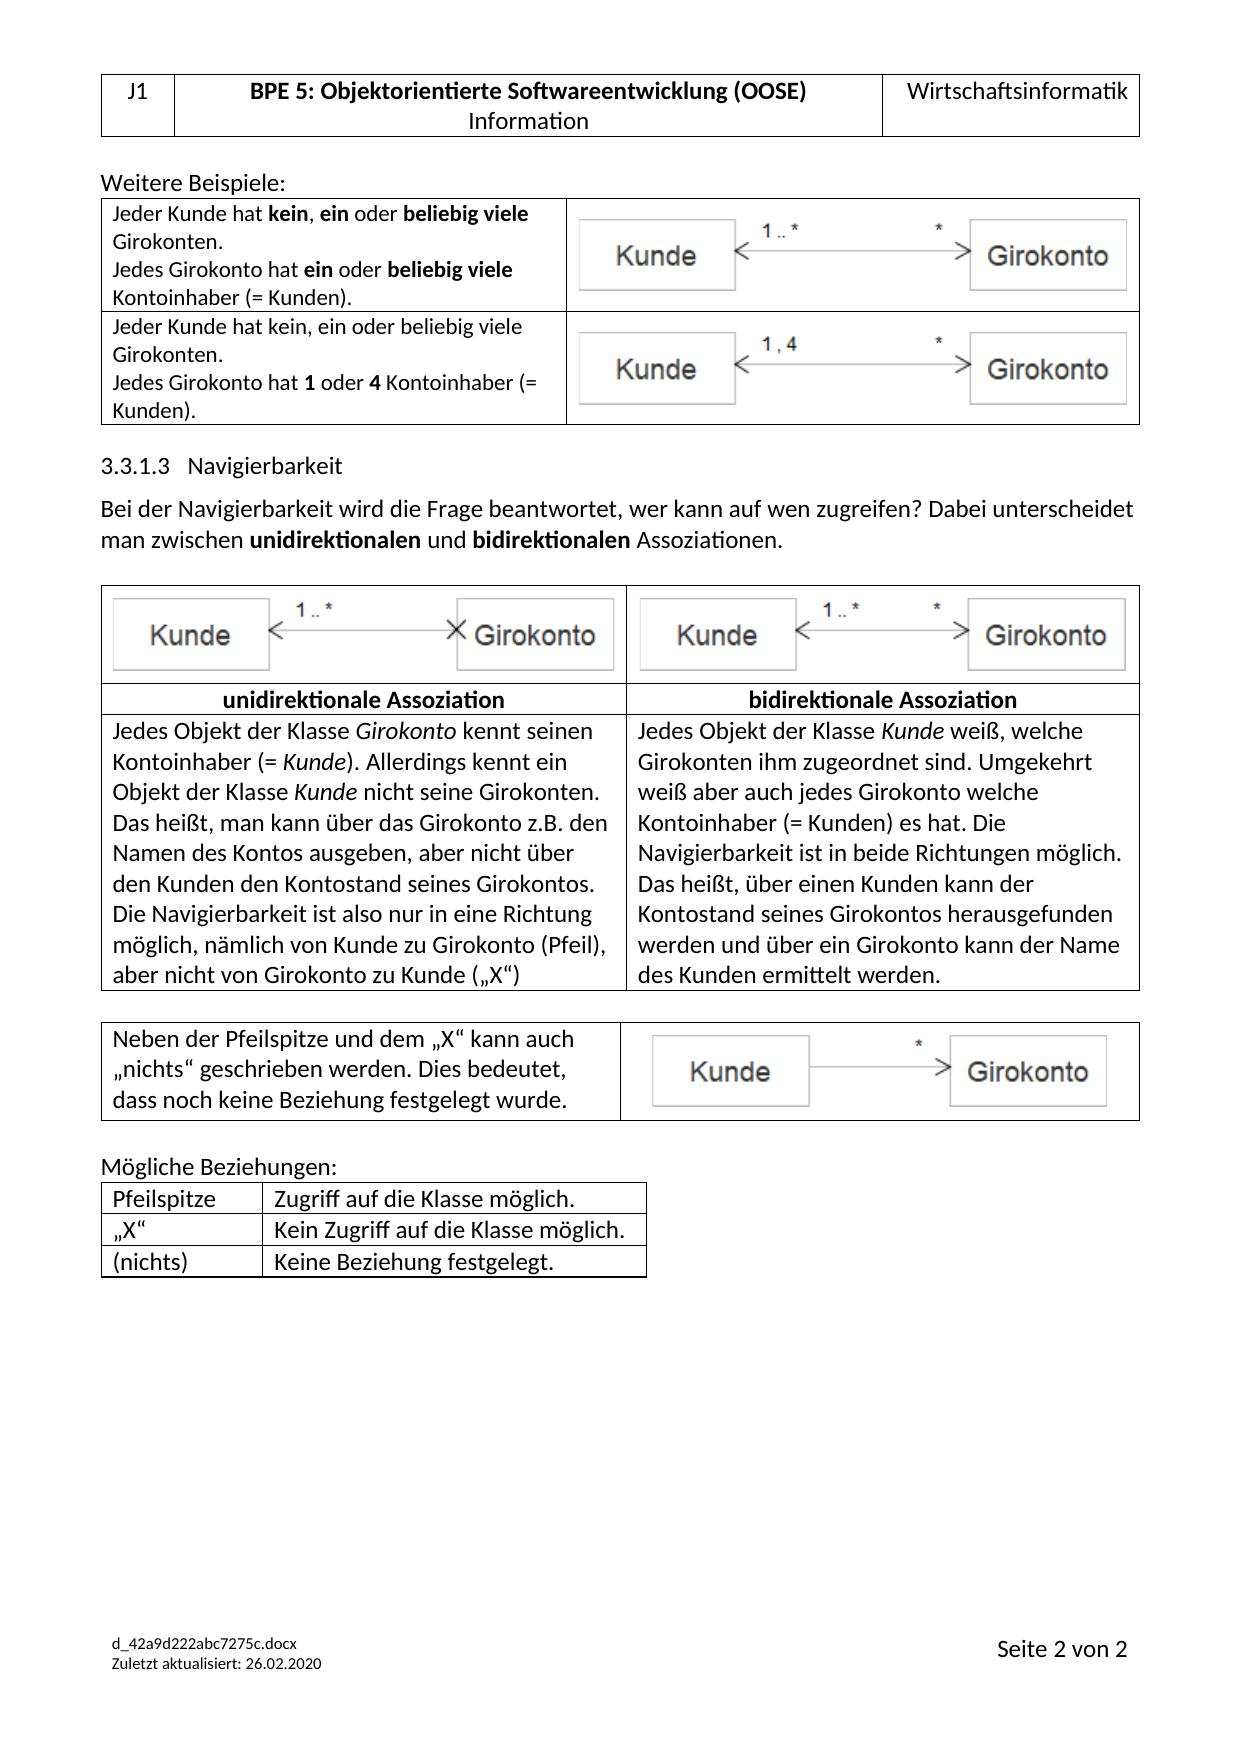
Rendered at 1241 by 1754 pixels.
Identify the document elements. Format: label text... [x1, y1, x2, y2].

table_cell bidirektionale Assoziation [627, 684, 1139, 714]
table_cell Kein Zugriff auf die Klasse möglich. [263, 1214, 646, 1245]
table_cell (nichts) [102, 1246, 262, 1276]
text Weitere Beispiele: [100, 167, 1140, 198]
text Bei der Navigierbarkeit wird die Frage beantwortet, wer kann auf wen zugreifen? Dabei unterscheidet man zwischen unidirektionalen und bidirektionalen Assoziationen. [100, 493, 1140, 554]
picture [652, 1035, 1108, 1107]
picture [639, 598, 1126, 671]
table_cell Jedes Objekt der Klasse Girokonto kennt seinen Kontoinhaber (= Kunde). Allerdings kennt ein Objekt der Klasse Kunde nicht seine Girokonten. Das heißt, man kann über das Girokonto z.B. den Namen des Kontos ausgeben, aber nicht über den Kunden den Kontostand seines Girokontos. Die Navigierbarkeit ist also nur in eine Richtung möglich, nämlich von Kunde zu Girokonto (Pfeil), aber nicht von Girokonto zu Kunde („X“) [102, 715, 626, 990]
picture [112, 598, 615, 671]
table_cell Jeder Kunde hat kein, ein oder beliebig viele Girokonten. Jedes Girokonto hat 1 oder 4 Kontoinhaber (= Kunden). [102, 312, 566, 424]
table_header [627, 586, 1139, 683]
text Mögliche Beziehungen: [100, 1151, 1140, 1182]
table_cell Jedes Objekt der Klasse Kunde weiß, welche Girokonten ihm zugeordnet sind. Umgekehrt weiß aber auch jedes Girokonto welche Kontoinhaber (= Kunden) es hat. Die Navigierbarkeit ist in beide Richtungen möglich. Das heißt, über einen Kunden kann der Kontostand seines Girokontos herausgefunden werden und über ein Girokonto kann der Name des Kunden ermittelt werden. [627, 715, 1139, 990]
table_header [621, 1023, 1139, 1119]
picture [578, 332, 1128, 405]
table_header Pfeilspitze [102, 1183, 262, 1213]
table_header [567, 199, 1139, 311]
table_cell [567, 312, 1139, 424]
picture [578, 219, 1128, 291]
table_header Neben der Pfeilspitze und dem „X“ kann auch „nichts“ geschrieben werden. Dies bedeutet, dass noch keine Beziehung festgelegt wurde. [102, 1023, 620, 1119]
table_header Zugriff auf die Klasse möglich. [263, 1183, 646, 1213]
table_header [102, 586, 626, 683]
table_cell „X“ [102, 1214, 262, 1245]
subtitle Navigierbarkeit [100, 450, 1140, 481]
table_cell Keine Beziehung festgelegt. [263, 1246, 646, 1276]
table_header Jeder Kunde hat kein, ein oder beliebig viele Girokonten. Jedes Girokonto hat ein oder beliebig viele Kontoinhaber (= Kunden). [102, 199, 566, 311]
table_cell unidirektionale Assoziation [102, 684, 626, 714]
